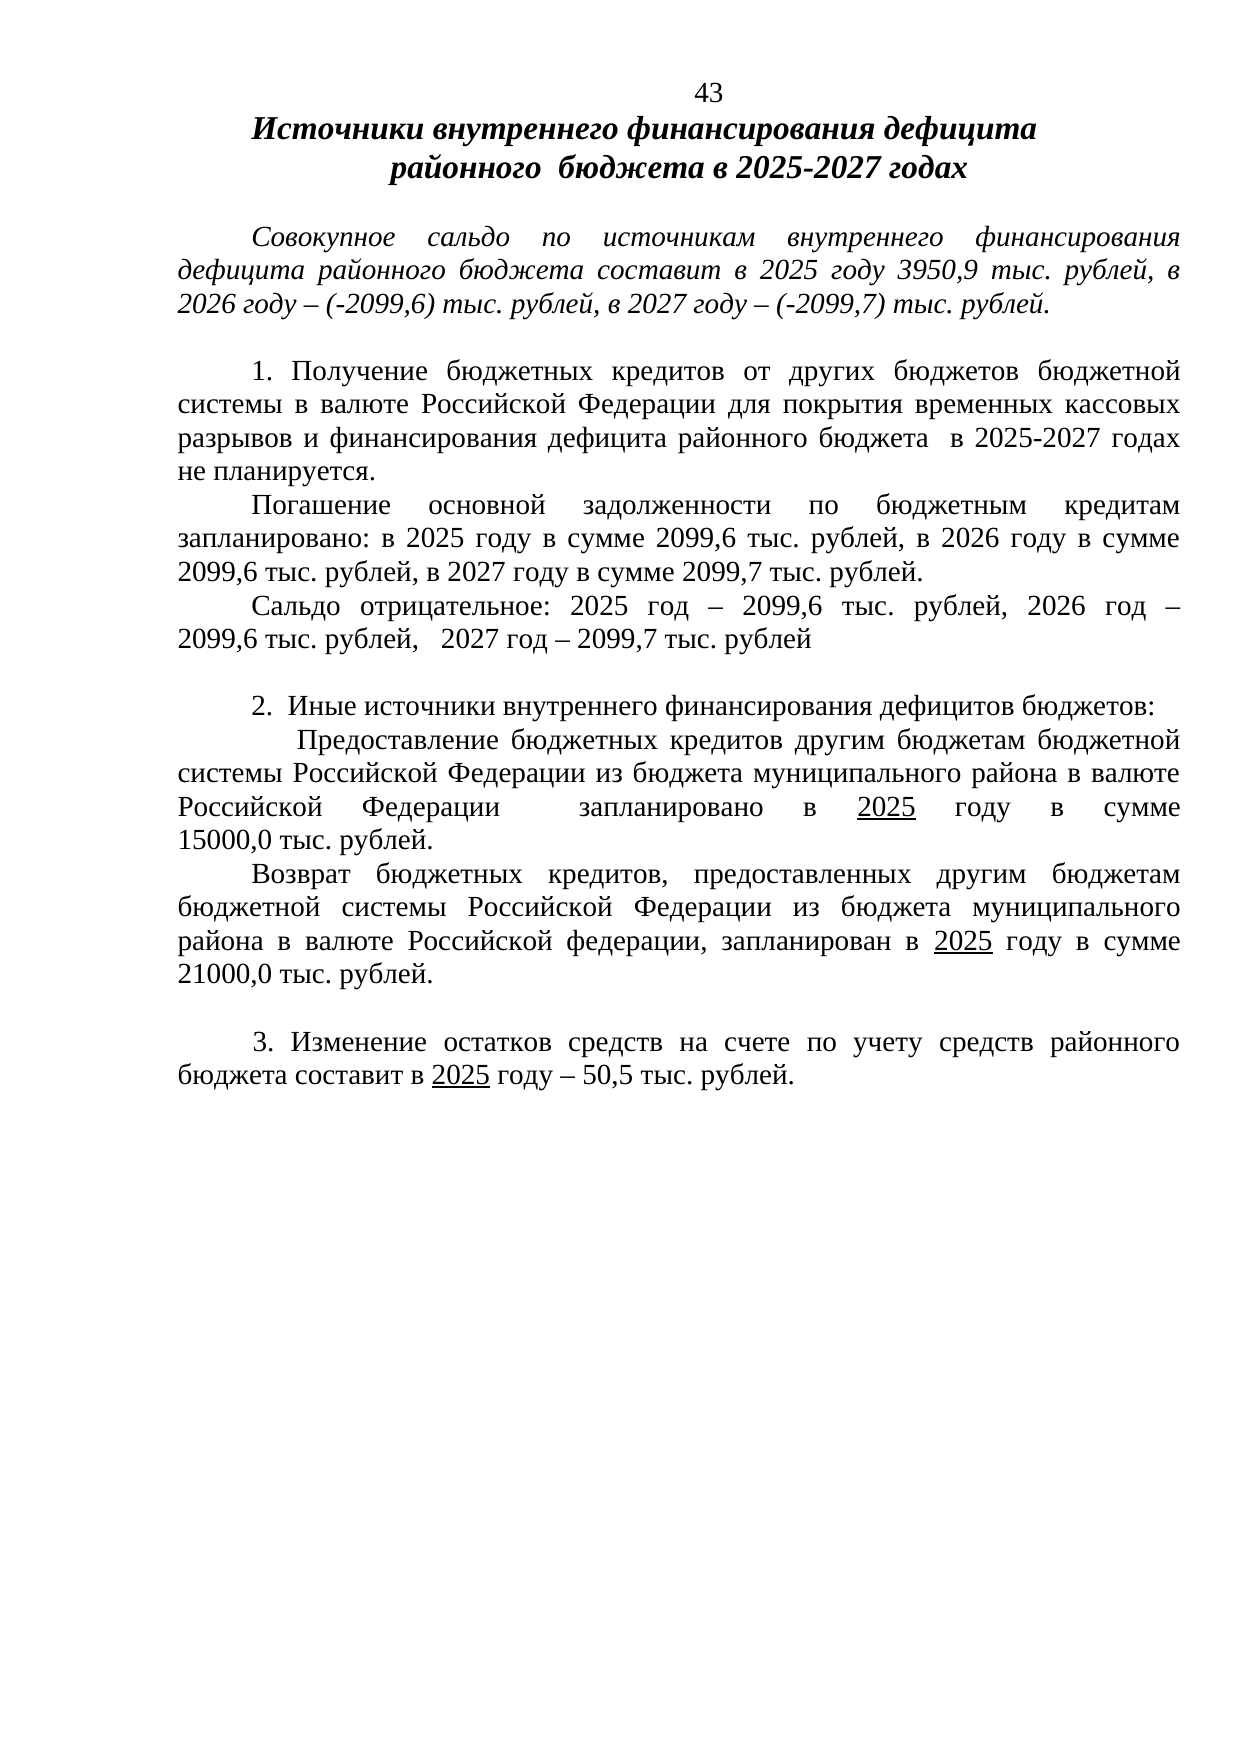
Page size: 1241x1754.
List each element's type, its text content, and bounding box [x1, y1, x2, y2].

text 3. Изменение остатков средств на счете по учету средств районного бюджета составит в 2025 году – 50,5 тыс. рублей. [177, 1024, 1181, 1091]
text 2. Иные источники внутреннего финансирования дефицитов бюджетов: [177, 688, 1181, 722]
text Сальдо отрицательное: 2025 год – 2099,6 тыс. рублей, 2026 год – 2099,6 тыс. рублей, 2027 год – 2099,7 тыс. рублей [177, 588, 1181, 655]
text 1. Получение бюджетных кредитов от других бюджетов бюджетной системы в валюте Российской Федерации для покрытия временных кассовых разрывов и финансирования дефицита районного бюджета в 2025-2027 годах не планируется. [177, 353, 1181, 487]
text Предоставление бюджетных кредитов другим бюджетам бюджетной системы Российской Федерации из бюджета муниципального района в валюте Российской Федерации запланировано в 2025 году в сумме 15000,0 тыс. рублей. [177, 722, 1181, 856]
text районного бюджета в 2025-2027 годах [177, 147, 1181, 185]
text Возврат бюджетных кредитов, предоставленных другим бюджетам бюджетной системы Российской Федерации из бюджета муниципального района в валюте Российской федерации, запланирован в 2025 году в сумме 21000,0 тыс. рублей. [177, 856, 1181, 990]
text Источники внутреннего финансирования дефицита [177, 108, 1181, 147]
text Совокупное сальдо по источникам внутреннего финансирования дефицита районного бюджета составит в 2025 году 3950,9 тыс. рублей, в 2026 году – (-2099,6) тыс. рублей, в 2027 году – (-2099,7) тыс. рублей. [177, 219, 1181, 319]
text Погашение основной задолженности по бюджетным кредитам запланировано: в 2025 году в сумме 2099,6 тыс. рублей, в 2026 году в сумме 2099,6 тыс. рублей, в 2027 году в сумме 2099,7 тыс. рублей. [177, 487, 1181, 588]
